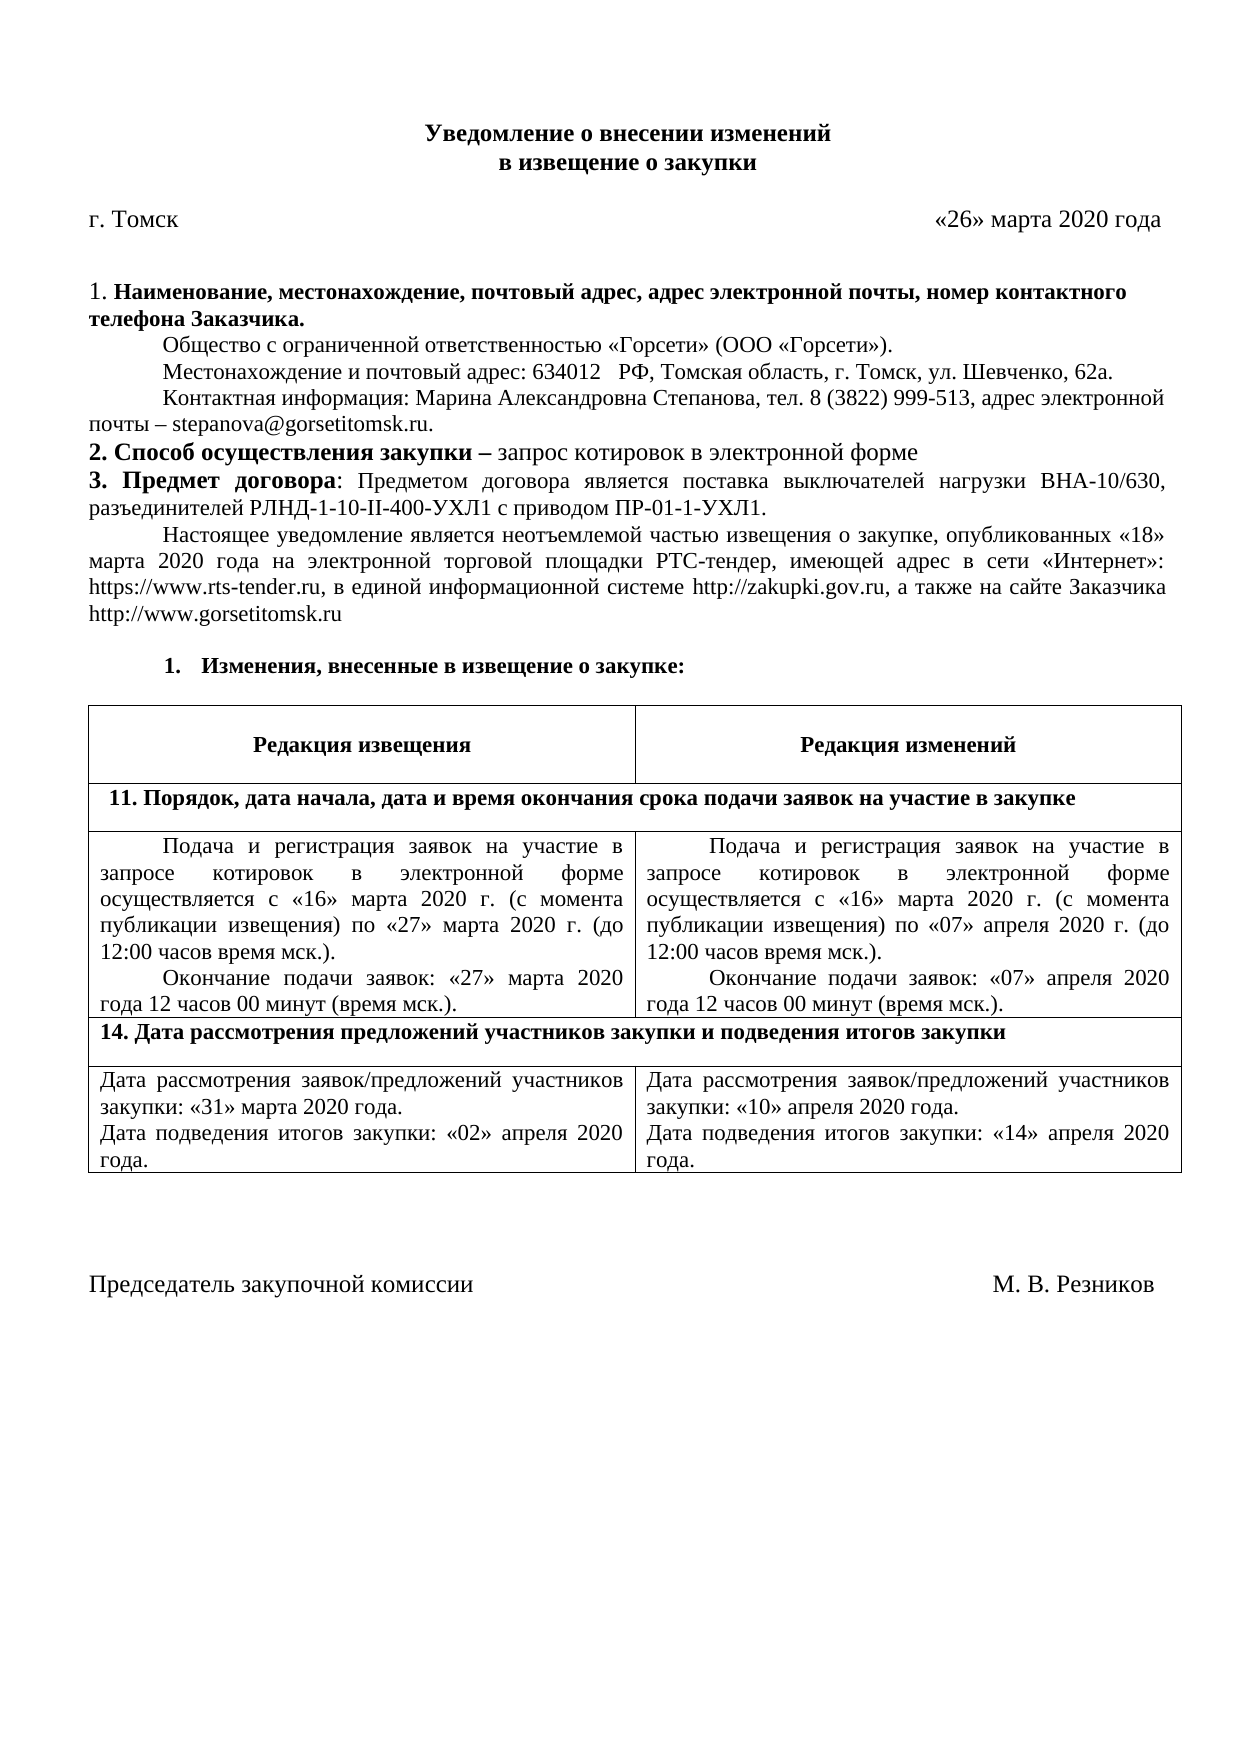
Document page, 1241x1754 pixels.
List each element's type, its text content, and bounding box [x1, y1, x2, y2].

list Изменения, внесенные в извещение о закупке: [164, 652, 1167, 679]
table_cell Подача и регистрация заявок на участие в запросе котировок в электронной форме осуществляется с «16» марта 2020 г. (с момента публикации извещения) по «27» марта 2020 г. (до 12:00 часов время мск.). Окончание подачи заявок: «27» марта 2020 года 12 часов 00 минут (время мск.). [89, 832, 635, 1017]
table_header Редакция извещения [89, 706, 635, 782]
text 3. Предмет договора: Предметом договора является поставка выключателей нагрузки ВНА-10/630, разъединителей РЛНД-1-10-II-400-УХЛ1 с приводом ПР-01-1-УХЛ1. [89, 466, 1167, 521]
text Контактная информация: Марина Александровна Степанова, тел. 8 (3822) 999-513, адрес электронной почты – stepanova@gorsetitomsk.ru. [89, 384, 1167, 437]
text 2. Способ осуществления закупки – запрос котировок в электронной форме [89, 437, 1167, 466]
text 1. Наименование, местонахождение, почтовый адрес, адрес электронной почты, номер контактного телефона Заказчика. [89, 276, 1167, 331]
list Настоящее уведомление является неотъемлемой частью извещения о закупке, опубликованных «18» марта 2020 года на электронной торговой площадки РТС-тендер, имеющей адрес в сети «Интернет»: https://www.rts-tender.ru, в единой информационной системе http://zakupki.gov.ru, а также на сайте Заказчика http://www.gorsetitomsk.ru [89, 521, 1167, 626]
table_cell 14. Дата рассмотрения предложений участников закупки и подведения итогов закупки [89, 1018, 1181, 1066]
text Уведомление о внесении изменений [89, 118, 1167, 147]
text Общество с ограниченной ответственностью «Горсети» (ООО «Горсети»). [89, 331, 1167, 358]
table_cell Дата рассмотрения заявок/предложений участников закупки: «10» апреля 2020 года. Дата подведения итогов закупки: «14» апреля 2020 года. [636, 1067, 1181, 1172]
text г. Томск «26» марта 2020 года [89, 204, 1167, 233]
text в извещение о закупки [89, 147, 1167, 176]
text Местонахождение и почтовый адрес: 634012 РФ, Томская область, г. Томск, ул. Шевченко, 62а. [89, 358, 1167, 384]
table_cell Подача и регистрация заявок на участие в запросе котировок в электронной форме осуществляется с «16» марта 2020 г. (с момента публикации извещения) по «07» апреля 2020 г. (до 12:00 часов время мск.). Окончание подачи заявок: «07» апреля 2020 года 12 часов 00 минут (время мск.). [636, 832, 1181, 1017]
table_header Редакция изменений [636, 706, 1181, 782]
table_cell 11. Порядок, дата начала, дата и время окончания срока подачи заявок на участие в закупке [89, 784, 1181, 831]
table_cell Дата рассмотрения заявок/предложений участников закупки: «31» марта 2020 года. Дата подведения итогов закупки: «02» апреля 2020 года. [89, 1067, 635, 1172]
text Председатель закупочной комиссии М. В. Резников [89, 1269, 1167, 1298]
